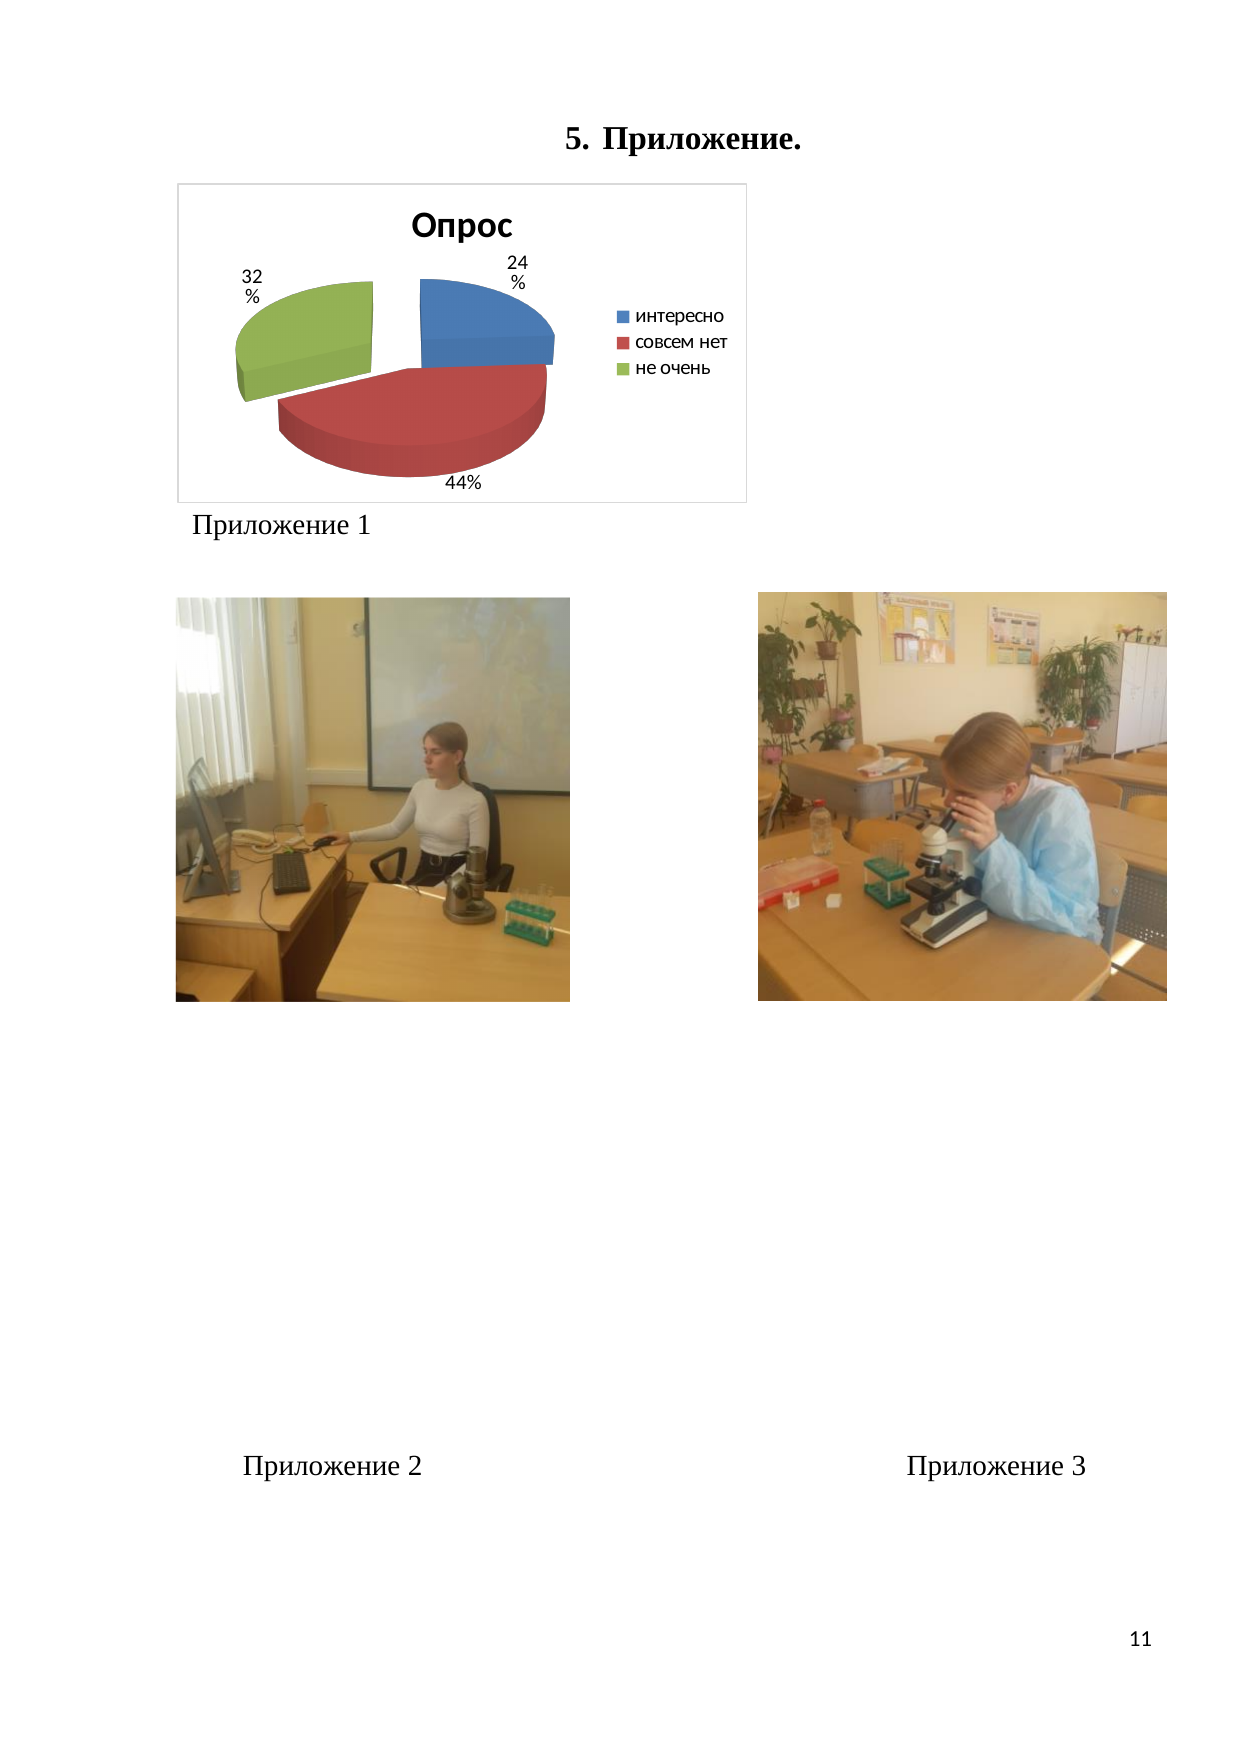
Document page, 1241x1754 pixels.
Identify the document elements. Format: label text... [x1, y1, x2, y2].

text Приложение 1 [177, 507, 1152, 541]
text Приложение 2 Приложение 3 [177, 1448, 1152, 1482]
picture [176, 598, 570, 1001]
picture [758, 592, 1167, 1001]
list Приложение. [215, 118, 1152, 156]
